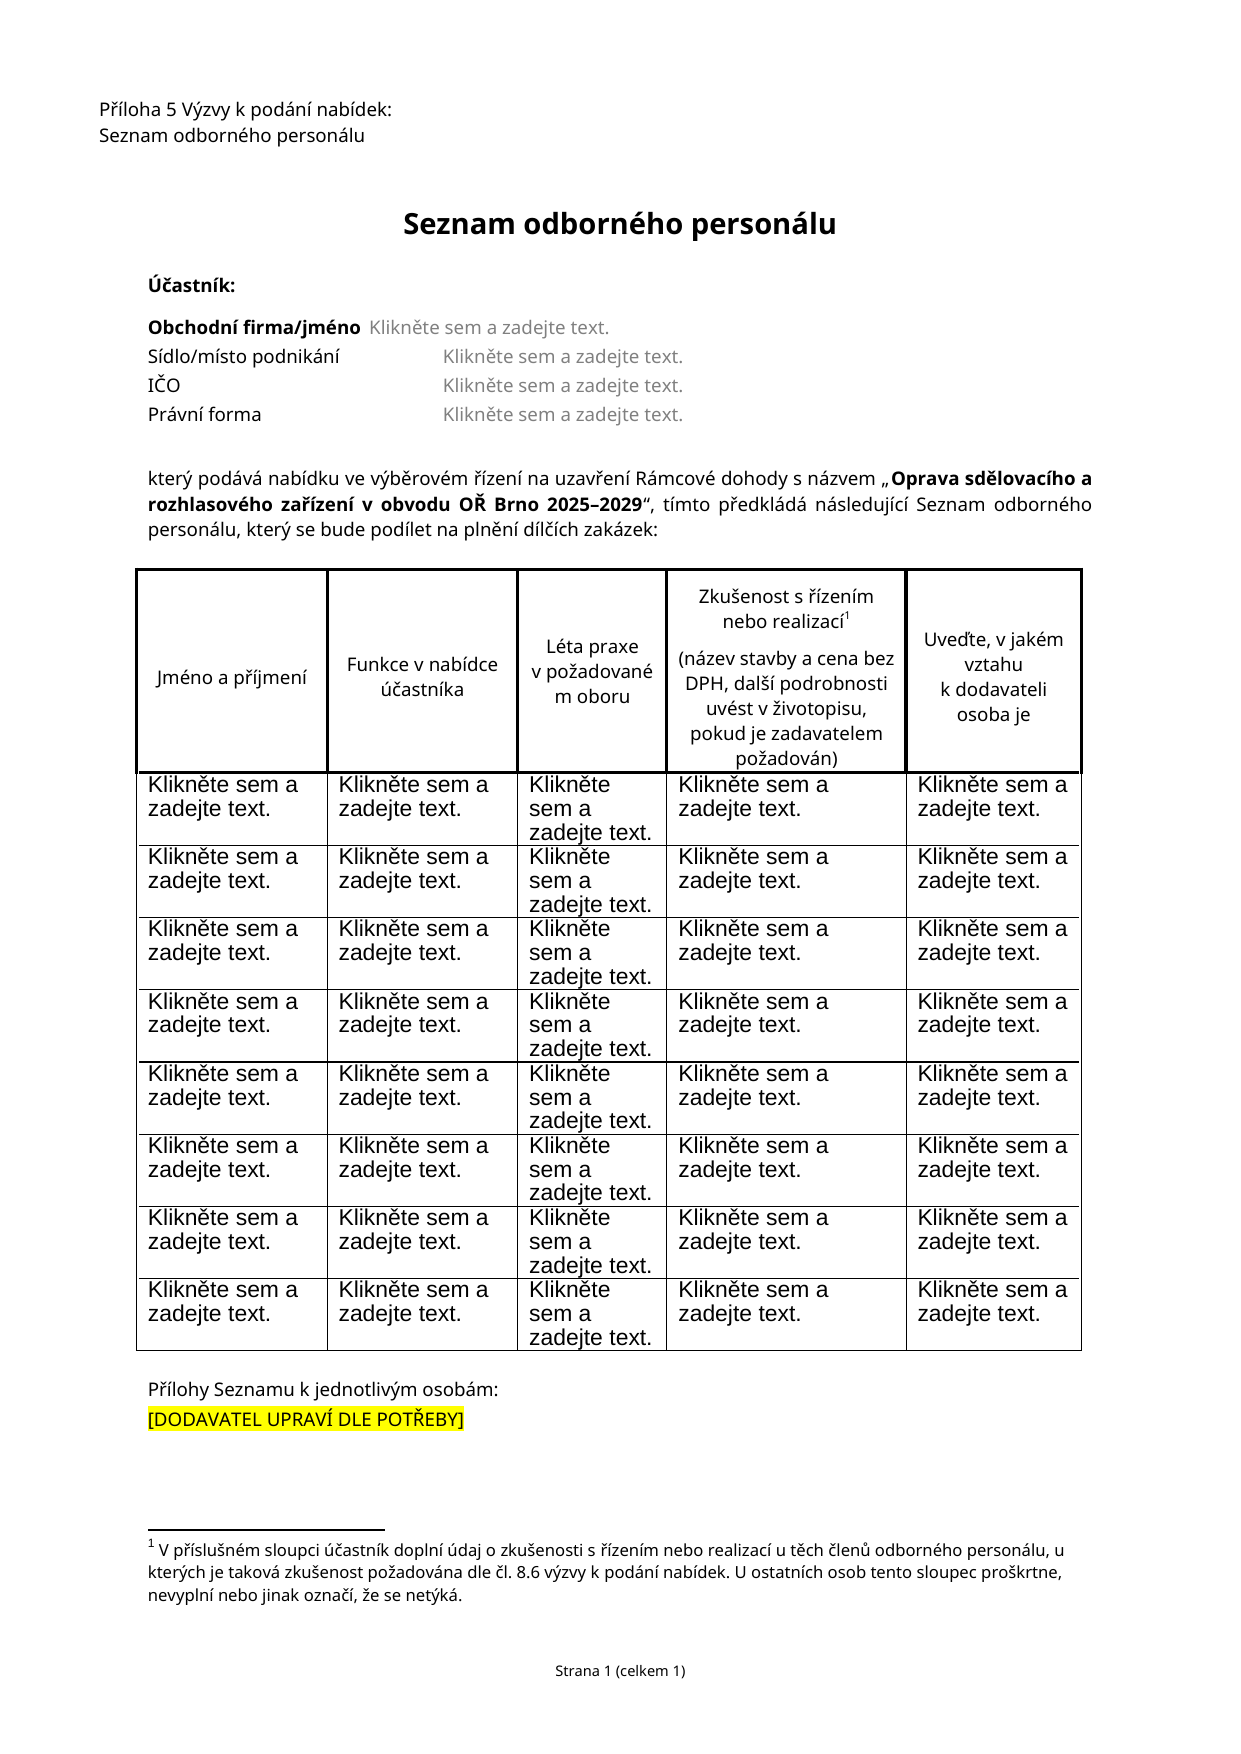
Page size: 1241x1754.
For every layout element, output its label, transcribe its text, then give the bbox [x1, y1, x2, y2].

table_header Uveďte, v jakém vztahu k dodavateli osoba je [908, 571, 1080, 771]
table_header Léta praxe v požadovaném oboru [519, 571, 665, 771]
text Účastník: [148, 268, 1093, 299]
text Právní forma [148, 398, 1093, 427]
text Obchodní firma/jméno [148, 311, 1093, 340]
text Přílohy Seznamu k jednotlivým osobám: [148, 1377, 1093, 1402]
title Seznam odborného personálu [148, 203, 1093, 243]
text Sídlo/místo podnikání [148, 340, 1093, 369]
text který podává nabídku ve výběrovém řízení na uzavření Rámcové dohody s názvem „Oprava sdělovacího a rozhlasového zařízení v obvodu OŘ Brno 2025–2029“, tímto předkládá následující Seznam odborného personálu, který se bude podílet na plnění dílčích zakázek: [148, 465, 1093, 542]
table_header Funkce v nabídce účastníka [329, 571, 516, 771]
text [DODAVATEL UPRAVÍ DLE POTŘEBY] [148, 1402, 1092, 1431]
table_header Zkušenost s řízením nebo realizací (název stavby a cena bez DPH, další podrobnosti uvést v životopisu, pokud je zadavatelem požadován) [668, 571, 904, 771]
text IČO [148, 369, 1093, 398]
table_header Jméno a příjmení [138, 571, 326, 771]
